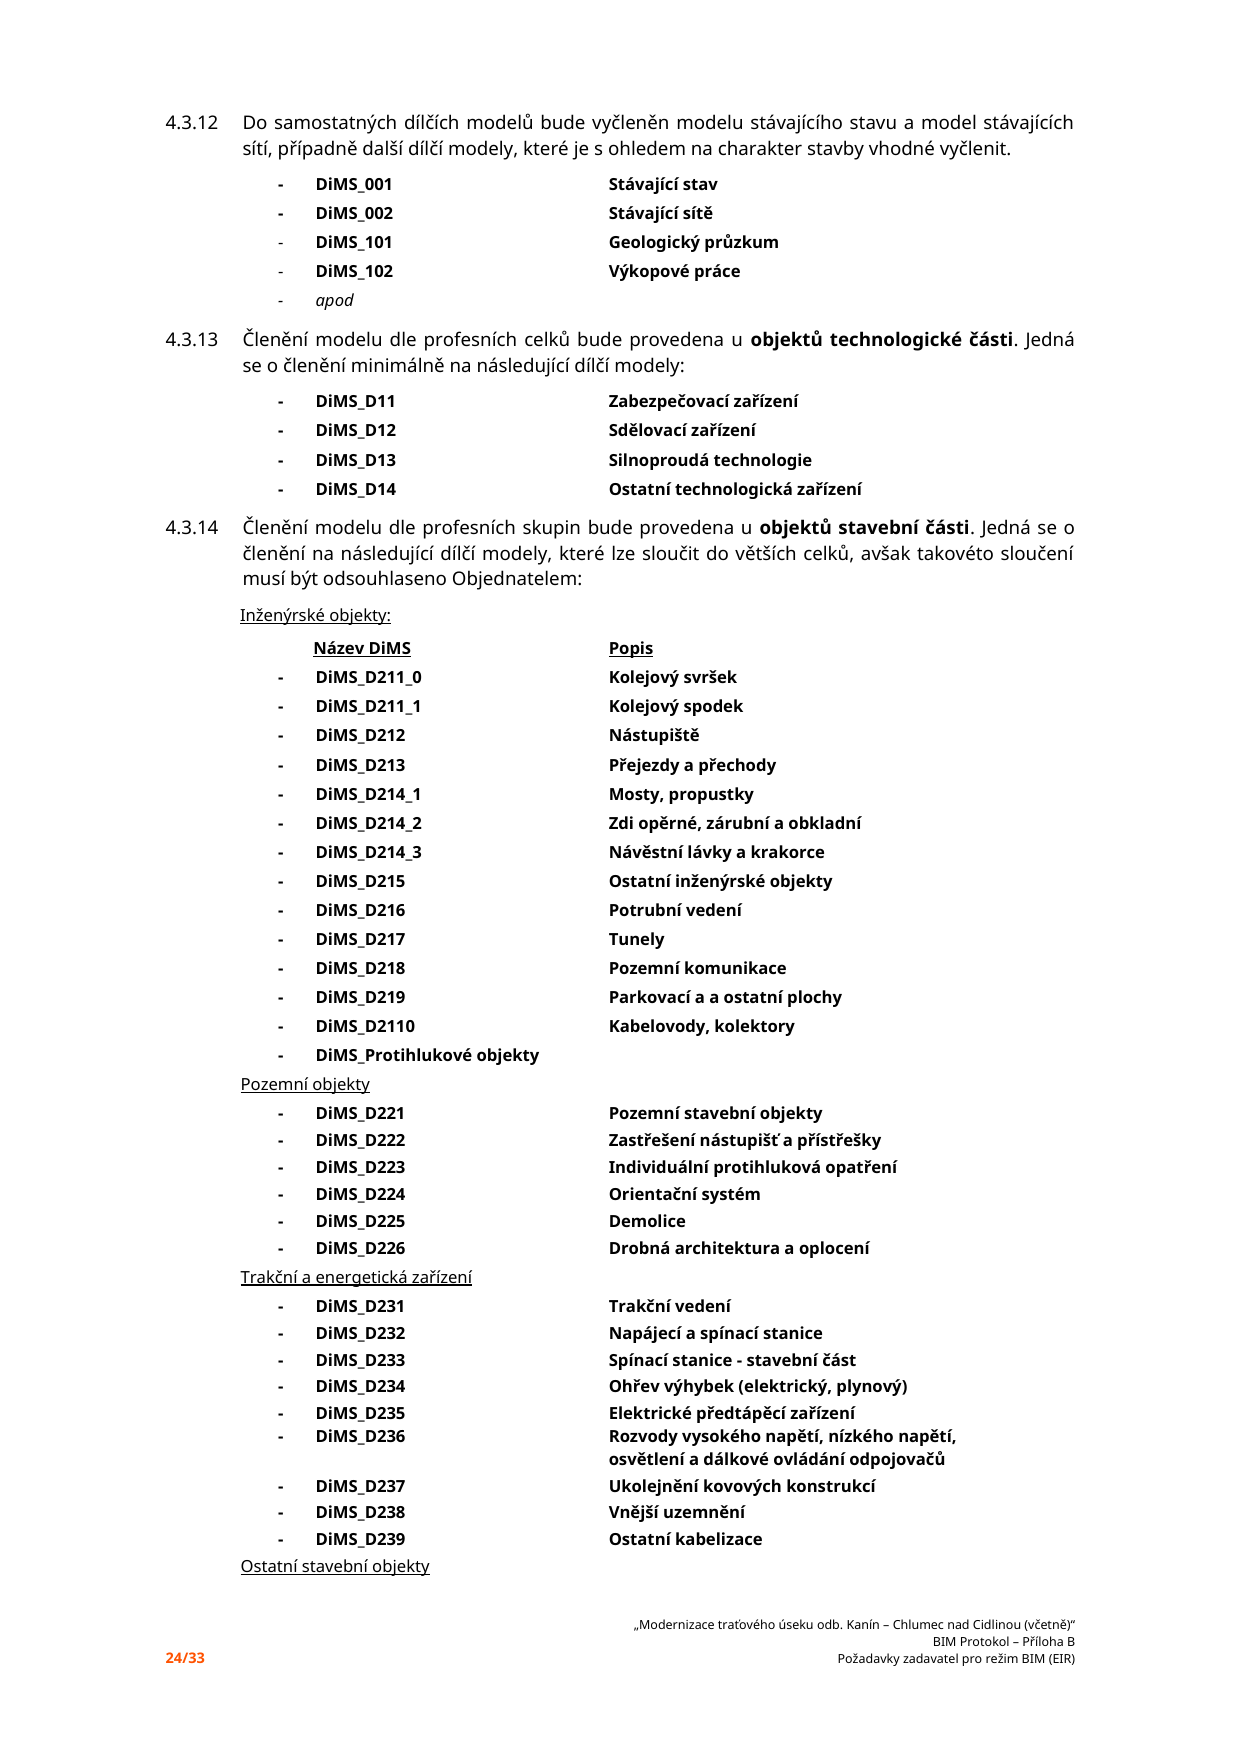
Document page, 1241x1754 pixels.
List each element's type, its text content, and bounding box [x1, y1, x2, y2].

list DiMS_D211_0 Kolejový svršek [278, 666, 1075, 689]
list DiMS_D231 Trakční vedení [278, 1294, 1075, 1317]
text Pozemní objekty [240, 1073, 1075, 1096]
list DiMS_D13 Silnoproudá technologie [278, 448, 1075, 471]
list DiMS_D218 Pozemní komunikace [278, 957, 1075, 979]
list DiMS_D226 Drobná architektura a oplocení [278, 1236, 1075, 1259]
list DiMS_D232 Napájecí a spínací stanice [278, 1321, 1075, 1344]
text Do samostatných dílčích modelů bude vyčleněn modelu stávajícího stavu a model stávajících sítí, případně další dílčí modely, které je s ohledem na charakter stavby vhodné vyčlenit. [165, 109, 1075, 160]
list DiMS_D233 Spínací stanice - stavební část [278, 1348, 1075, 1371]
list DiMS_D234 Ohřev výhybek (elektrický, plynový) [278, 1375, 1075, 1398]
list DiMS_D235 Elektrické předtápěcí zařízení [278, 1402, 1075, 1424]
text Ostatní stavební objekty [240, 1555, 1075, 1577]
list DiMS_D224 Orientační systém [278, 1182, 1075, 1205]
list DiMS_D217 Tunely [278, 927, 1075, 950]
list DiMS_D238 Vnější uzemnění [278, 1501, 1075, 1524]
text Členění modelu dle profesních celků bude provedena u objektů technologické části. Jedná se o členění minimálně na následující dílčí modely: [165, 326, 1075, 377]
list DiMS_D2110 Kabelovody, kolektory [278, 1015, 1075, 1037]
text Trakční a energetická zařízení [240, 1265, 1075, 1288]
list DiMS_D214_1 Mosty, propustky [278, 782, 1075, 805]
list DiMS_101 Geologický průzkum [278, 231, 1075, 254]
text osvětlení a dálkové ovládání odpojovačů [537, 1447, 1075, 1470]
list DiMS_Protihlukové objekty [278, 1044, 1075, 1066]
text Název DiMS Popis [240, 637, 1075, 659]
list DiMS_D216 Potrubní vedení [278, 898, 1075, 921]
list DiMS_D223 Individuální protihluková opatření [278, 1156, 1075, 1178]
list DiMS_001 Stávající stav [278, 173, 1075, 196]
list DiMS_D213 Přejezdy a přechody [278, 753, 1075, 776]
list DiMS_D237 Ukolejnění kovových konstrukcí [278, 1474, 1075, 1497]
list DiMS_D214_2 Zdi opěrné, zárubní a obkladní [278, 811, 1075, 834]
list DiMS_D214_3 Návěstní lávky a krakorce [278, 840, 1075, 863]
list DiMS_102 Výkopové práce [278, 260, 1075, 283]
list DiMS_D215 Ostatní inženýrské objekty [278, 869, 1075, 892]
list DiMS_D211_1 Kolejový spodek [278, 695, 1075, 718]
list DiMS_D219 Parkovací a a ostatní plochy [278, 986, 1075, 1008]
text Inženýrské objekty: [240, 604, 1075, 626]
list DiMS_D236 Rozvody vysokého napětí, nízkého napětí, [278, 1424, 1075, 1447]
list DiMS_D14 Ostatní technologická zařízení [278, 477, 1075, 500]
list DiMS_002 Stávající sítě [278, 202, 1075, 224]
list DiMS_D11 Zabezpečovací zařízení [278, 390, 1075, 413]
list DiMS_D222 Zastřešení nástupišť a přístřešky [278, 1129, 1075, 1151]
list DiMS_D221 Pozemní stavební objekty [278, 1102, 1075, 1124]
list DiMS_D12 Sdělovací zařízení [278, 419, 1075, 442]
list DiMS_D212 Nástupiště [278, 724, 1075, 747]
list apod [278, 289, 1075, 312]
text Členění modelu dle profesních skupin bude provedena u objektů stavební části. Jedná se o členění na následující dílčí modely, které lze sloučit do větších celků, avšak takovéto sloučení musí být odsouhlaseno Objednatelem: [165, 514, 1075, 591]
list DiMS_D239 Ostatní kabelizace [278, 1528, 1075, 1551]
list DiMS_D225 Demolice [278, 1209, 1075, 1232]
